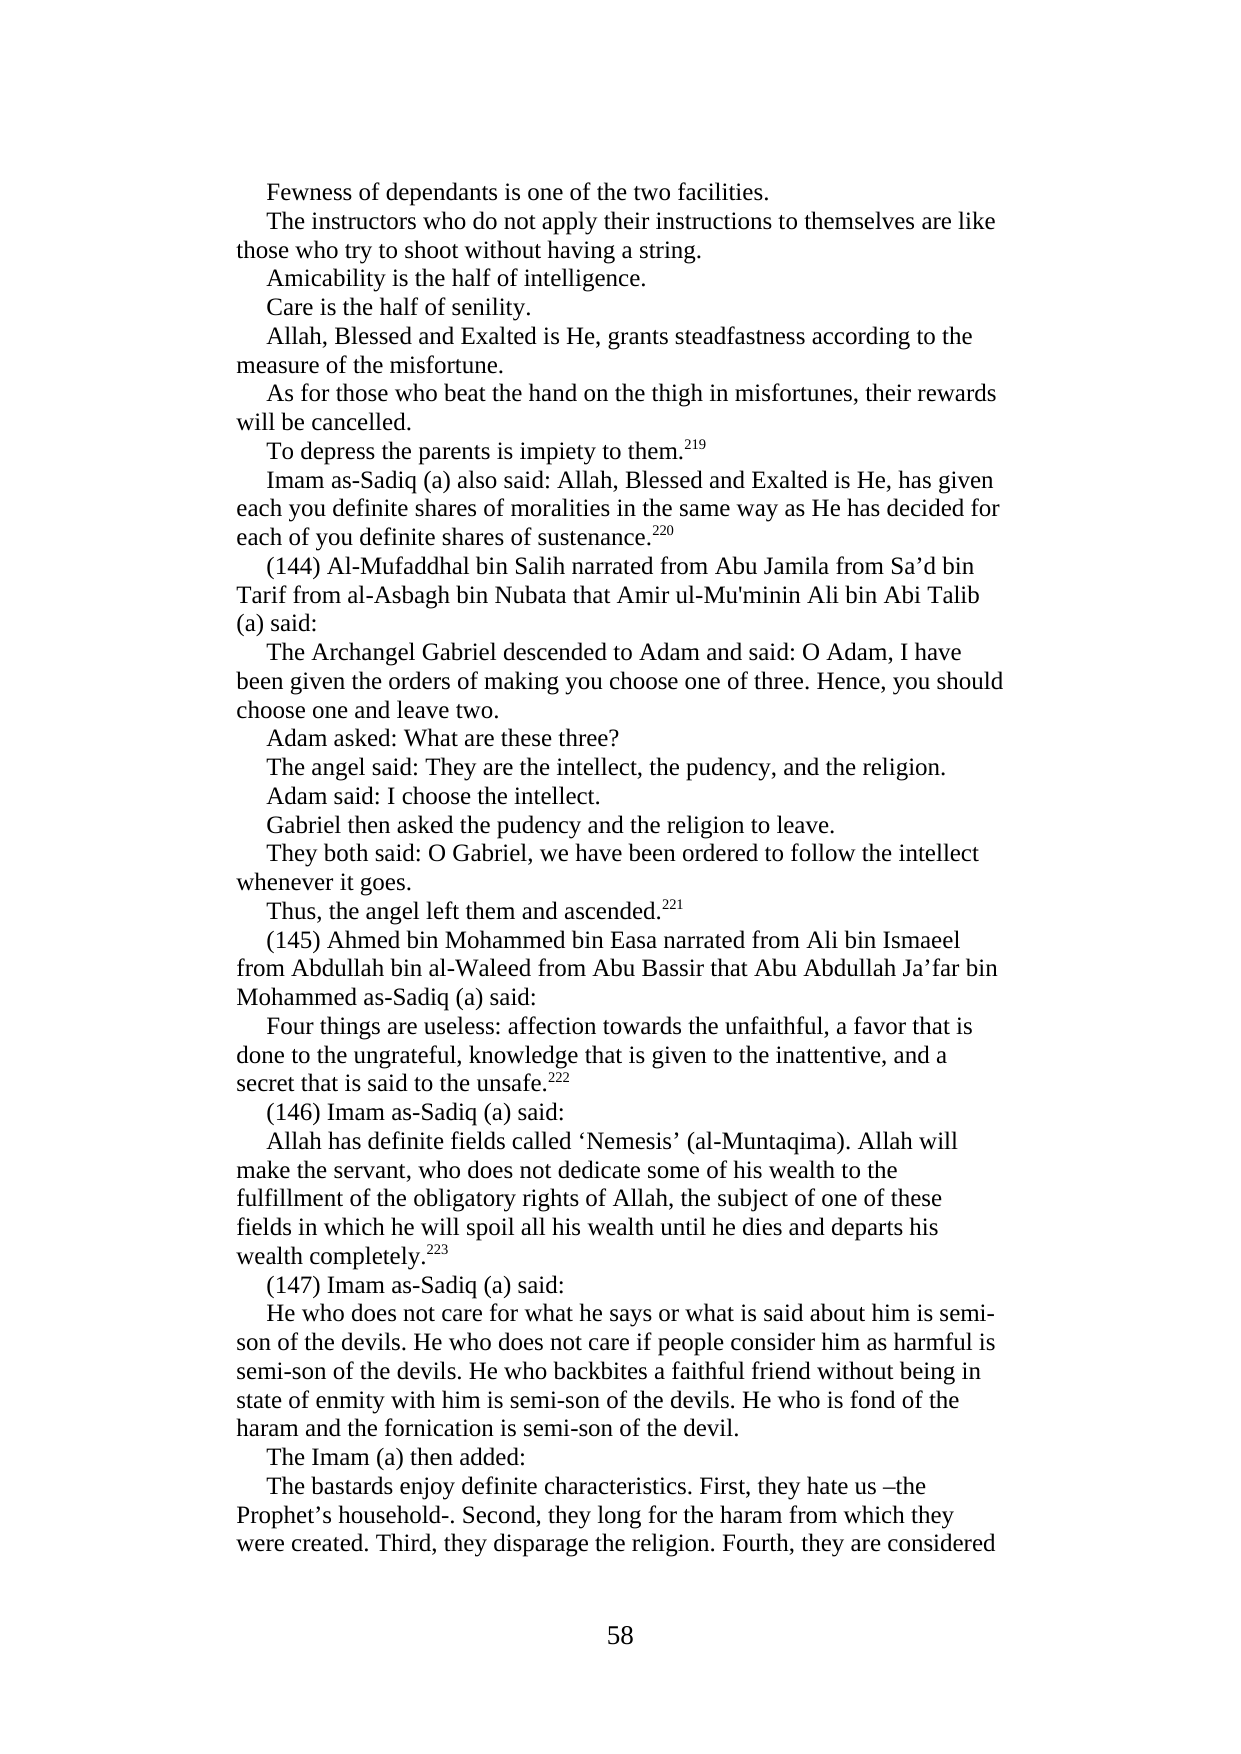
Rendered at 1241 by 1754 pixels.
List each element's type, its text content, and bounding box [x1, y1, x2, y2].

text Four things are useless: affection towards the unfaithful, a favor that is done to the ungrateful, knowledge that is given to the inattentive, and a secret that is said to the unsafe. [236, 1011, 1004, 1097]
text As for those who beat the hand on the thigh in misfortunes, their rewards will be cancelled. [236, 378, 1004, 436]
text (144) Al-Mufaddhal bin Salih narrated from Abu Jamila from Sa’d bin Tarif from al-Asbagh bin Nubata that Amir ul-Mu'minin Ali bin Abi Talib (a) said: [236, 551, 1004, 637]
text Allah has definite fields called ‘Nemesis’ (al-Muntaqima). Allah will make the servant, who does not dedicate some of his wealth to the fulfillment of the obligatory rights of Allah, the subject of one of these fields in which he will spoil all his wealth until he dies and departs his wealth completely. [236, 1126, 1004, 1270]
text They both said: O Gabriel, we have been ordered to follow the intellect whenever it goes. [236, 838, 1004, 896]
text Imam as-Sadiq (a) also said: Allah, Blessed and Exalted is He, has given each you definite shares of moralities in the same way as He has decided for each of you definite shares of sustenance. [236, 465, 1004, 551]
text To depress the parents is impiety to them. [236, 436, 1004, 465]
text Thus, the angel left them and ascended. [236, 896, 1004, 925]
text The instructors who do not apply their instructions to themselves are like those who try to shoot without having a string. [236, 206, 1004, 263]
text (145) Ahmed bin Mohammed bin Easa narrated from Ali bin Ismaeel from Abdullah bin al-Waleed from Abu Bassir that Abu Abdullah Ja’far bin Mohammed as-Sadiq (a) said: [236, 925, 1004, 1011]
text The Archangel Gabriel descended to Adam and said: O Adam, I have been given the orders of making you choose one of three. Hence, you should choose one and leave two. [236, 637, 1004, 723]
text The angel said: They are the intellect, the pudency, and the religion. [236, 752, 1004, 781]
text Adam asked: What are these three? [236, 723, 1004, 752]
text Adam said: I choose the intellect. [236, 781, 1004, 810]
text He who does not care for what he says or what is said about him is semi-son of the devils. He who does not care if people consider him as harmful is semi-son of the devils. He who backbites a faithful friend without being in state of enmity with him is semi-son of the devils. He who is fond of the haram and the fornication is semi-son of the devil. [236, 1298, 1004, 1442]
text Care is the half of senility. [236, 292, 1004, 321]
text Gabriel then asked the pudency and the religion to leave. [236, 810, 1004, 838]
text (147) Imam as-Sadiq (a) said: [236, 1270, 1004, 1298]
text Allah, Blessed and Exalted is He, grants steadfastness according to the measure of the misfortune. [236, 321, 1004, 378]
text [236, 1471, 1004, 1557]
text (146) Imam as-Sadiq (a) said: [236, 1097, 1004, 1126]
text Amicability is the half of intelligence. [236, 263, 1004, 292]
text Fewness of dependants is one of the two facilities. [236, 177, 1004, 206]
text The Imam (a) then added: [236, 1442, 1004, 1471]
